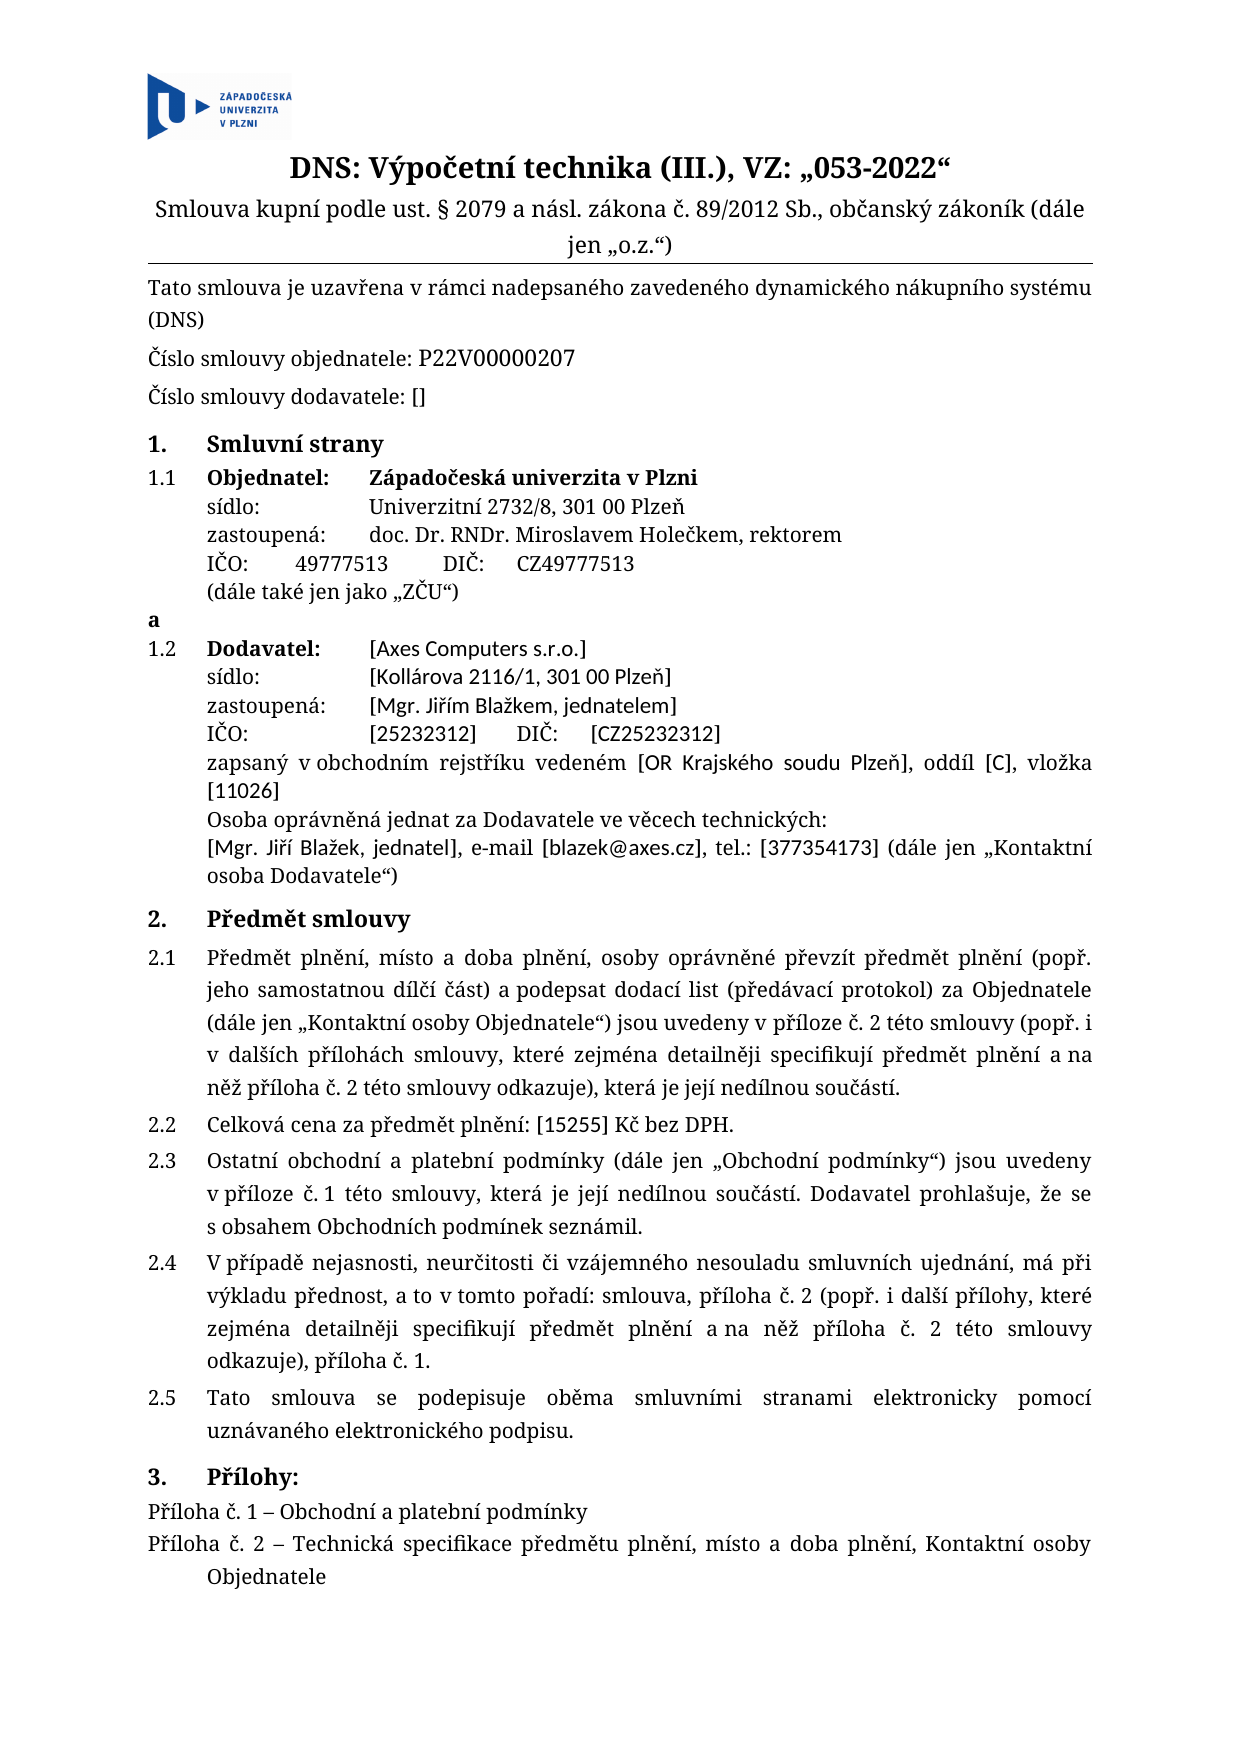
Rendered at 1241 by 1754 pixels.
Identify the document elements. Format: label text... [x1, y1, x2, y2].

list Smluvní strany [148, 427, 1093, 459]
text DNS: Výpočetní technika (III.), VZ: „053-2022“ [148, 148, 1093, 187]
picture [147, 73, 292, 140]
list Přílohy: [148, 1461, 1093, 1492]
text [Mgr. Jiří Blažek, jednatel], e-mail [blazek@axes.cz], tel.: [377354173] (dále jen „Kontaktní osoba Dodavatele“) [207, 833, 1093, 890]
text zastoupená: doc. Dr. RNDr. Miroslavem Holečkem, rektorem [207, 520, 1093, 549]
list V případě nejasnosti, neurčitosti či vzájemného nesouladu smluvních ujednání, má při výkladu přednost, a to v tomto pořadí: smlouva, příloha č. 2 (popř. i další přílohy, které zejména detailněji specifikují předmět plnění a na něž příloha č. 2 této smlouvy odkazuje), příloha č. 1. [148, 1248, 1093, 1375]
text Osoba oprávněná jednat za Dodavatele ve věcech technických: [207, 805, 1093, 833]
list Objednatel: Západočeská univerzita v Plzni [148, 463, 1093, 492]
text zastoupená: [Mgr. Jiřím Blažkem, jednatelem] [207, 691, 1093, 719]
text Smlouva kupní podle ust. § 2079 a násl. zákona č. 89/2012 Sb., občanský zákoník (dále jen „o.z.“) [148, 193, 1093, 263]
text Příloha č. 1 – Obchodní a platební podmínky [148, 1497, 1093, 1525]
text Příloha č. 2 – Technická specifikace předmětu plnění, místo a doba plnění, Kontaktní osoby Objednatele [148, 1529, 1093, 1590]
list Předmět plnění, místo a doba plnění, osoby oprávněné převzít předmět plnění (popř. jeho samostatnou dílčí část) a podepsat dodací list (předávací protokol) za Objednatele (dále jen „Kontaktní osoby Objednatele“) jsou uvedeny v příloze č. 2 této smlouvy (popř. i v dalších přílohách smlouvy, které zejména detailněji specifikují předmět plnění a na něž příloha č. 2 této smlouvy odkazuje), která je její nedílnou součástí. [148, 943, 1093, 1101]
text Číslo smlouvy objednatele: P22V00000207 [148, 342, 1093, 373]
text a [148, 606, 1093, 634]
text Číslo smlouvy dodavatele: [] [148, 382, 1093, 411]
text IČO: 49777513 DIČ: CZ49777513 [207, 549, 1093, 577]
text sídlo: Univerzitní 2732/8, 301 00 Plzeň [207, 492, 1093, 520]
list Ostatní obchodní a platební podmínky (dále jen „Obchodní podmínky“) jsou uvedeny v příloze č. 1 této smlouvy, která je její nedílnou součástí. Dodavatel prohlašuje, že se s obsahem Obchodních podmínek seznámil. [148, 1147, 1093, 1240]
list Dodavatel: [Axes Computers s.r.o.] [148, 634, 1093, 662]
text Tato smlouva je uzavřena v rámci nadepsaného zavedeného dynamického nákupního systému (DNS) [148, 273, 1093, 334]
list Předmět smlouvy [148, 902, 1093, 934]
text sídlo: [Kollárova 2116/1, 301 00 Plzeň] [207, 662, 1093, 691]
list Celková cena za předmět plnění: [15255] Kč bez DPH. [148, 1110, 1093, 1138]
text IČO: [25232312] DIČ: [CZ25232312] [207, 719, 1093, 748]
list Tato smlouva se podepisuje oběma smluvními stranami elektronicky pomocí uznávaného elektronického podpisu. [148, 1383, 1093, 1444]
text zapsaný v obchodním rejstříku vedeném [OR Krajského soudu Plzeň], oddíl [C], vložka [11026] [207, 748, 1093, 805]
text (dále také jen jako „ZČU“) [207, 577, 1093, 606]
